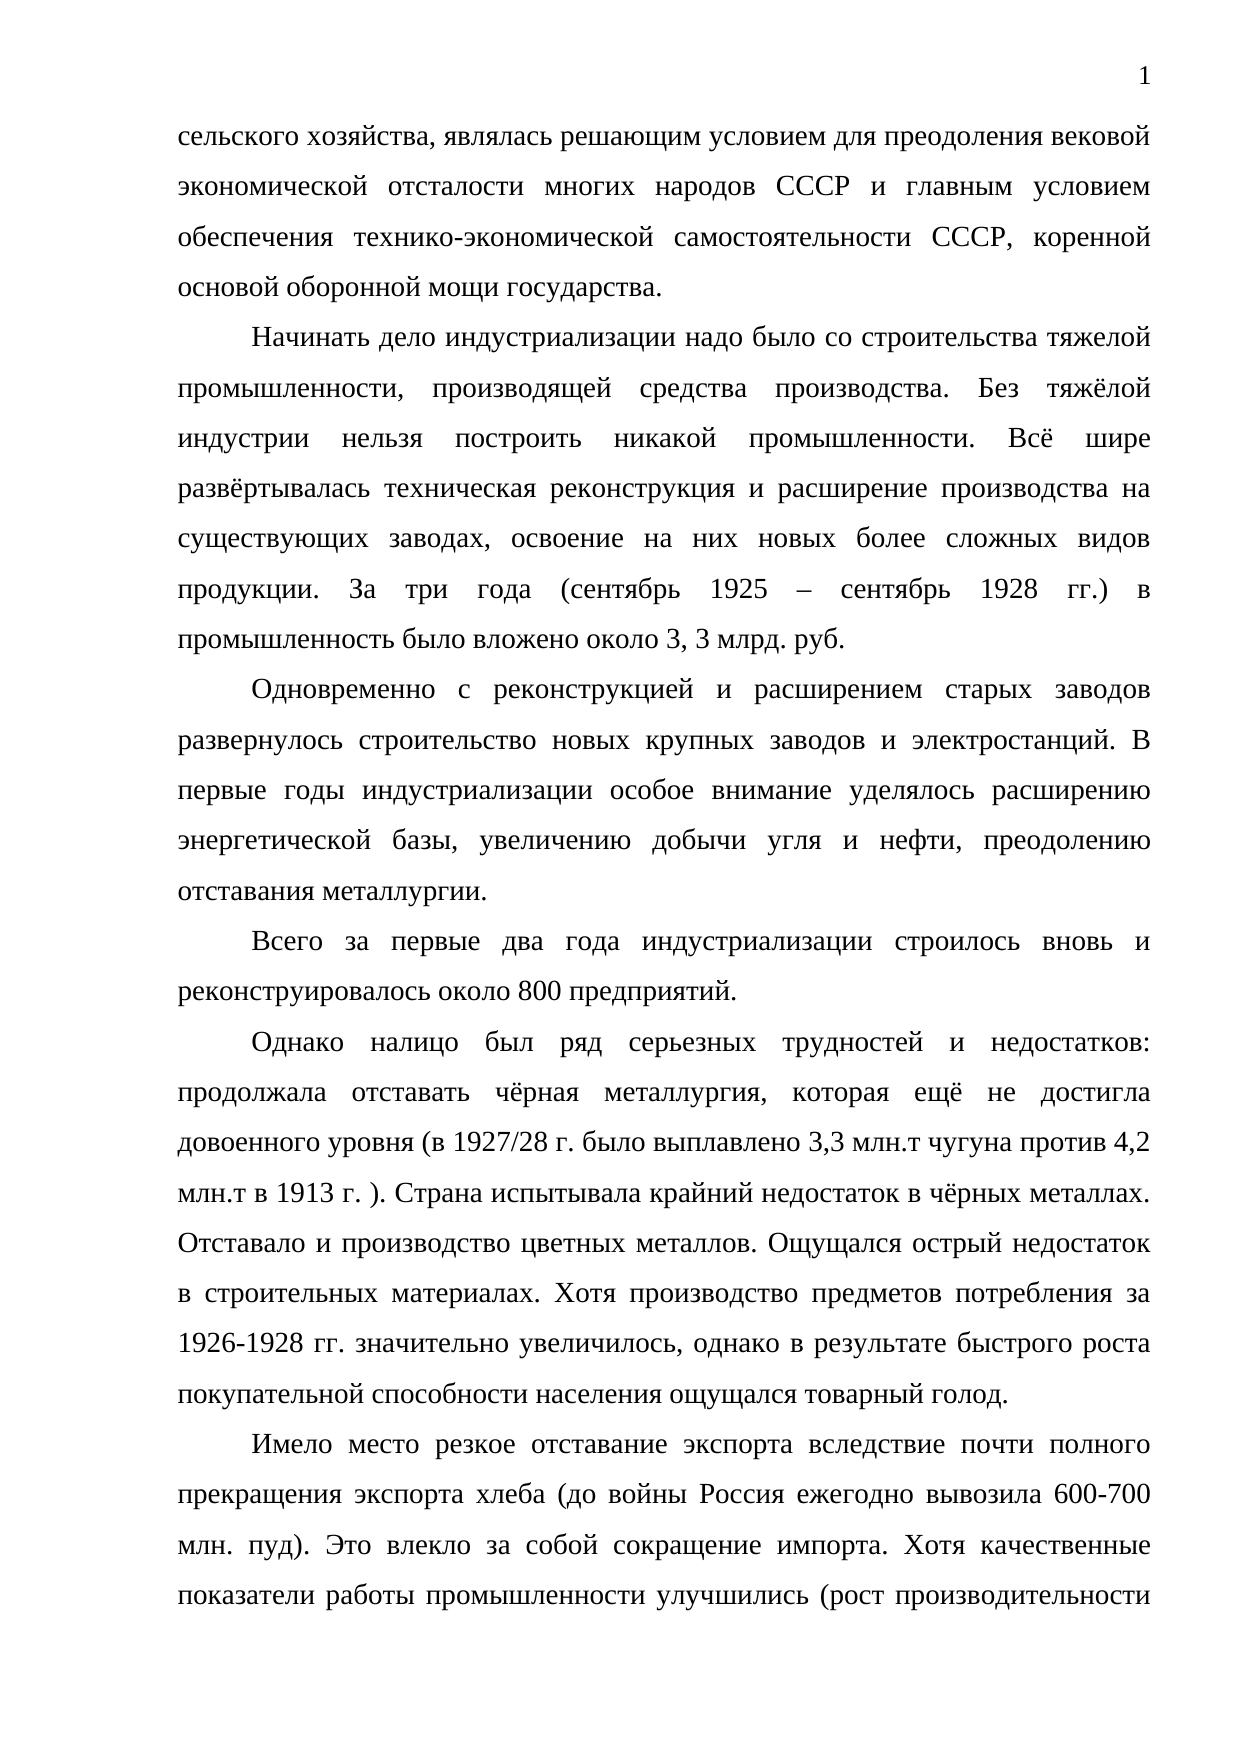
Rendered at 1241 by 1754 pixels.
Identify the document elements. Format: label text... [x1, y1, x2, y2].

text Всего за первые два года индустриализации строилось вновь и реконструировалось около 800 предприятий. [177, 923, 1152, 1007]
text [177, 1426, 1152, 1611]
text Одновременно с реконструкцией и расширением старых заводов развернулось строительство новых крупных заводов и электростанций. В первые годы индустриализации особое внимание уделялось расширению энергетической базы, увеличению добычи угля и нефти, преодолению отставания металлургии. [177, 672, 1152, 906]
text Начинать дело индустриализации надо было со строительства тяжелой промышленности, производящей средства производства. Без тяжёлой индустрии нельзя построить никакой промышленности. Всё шире развёртывалась техническая реконструкция и расширение производства на существующих заводах, освоение на них новых более сложных видов продукции. За три года (сентябрь 1925 – сентябрь 1928 гг.) в промышленность было вложено около 3, 3 млрд. руб. [177, 319, 1152, 655]
text Однако налицо был ряд серьезных трудностей и недостатков: продолжала отставать чёрная металлургия, которая ещё не достигла довоенного уровня (в 1927/28 г. было выплавлено 3,3 млн.т чугуна против 4,2 млн.т в 1913 г. ). Страна испытывала крайний недостаток в чёрных металлах. Отставало и производство цветных металлов. Ощущался острый недостаток в строительных материалах. Хотя производство предметов потребления за 1926-1928 гг. значительно увеличилось, однако в результате быстрого роста покупательной способности населения ощущался товарный голод. [177, 1024, 1152, 1409]
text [177, 118, 1152, 303]
